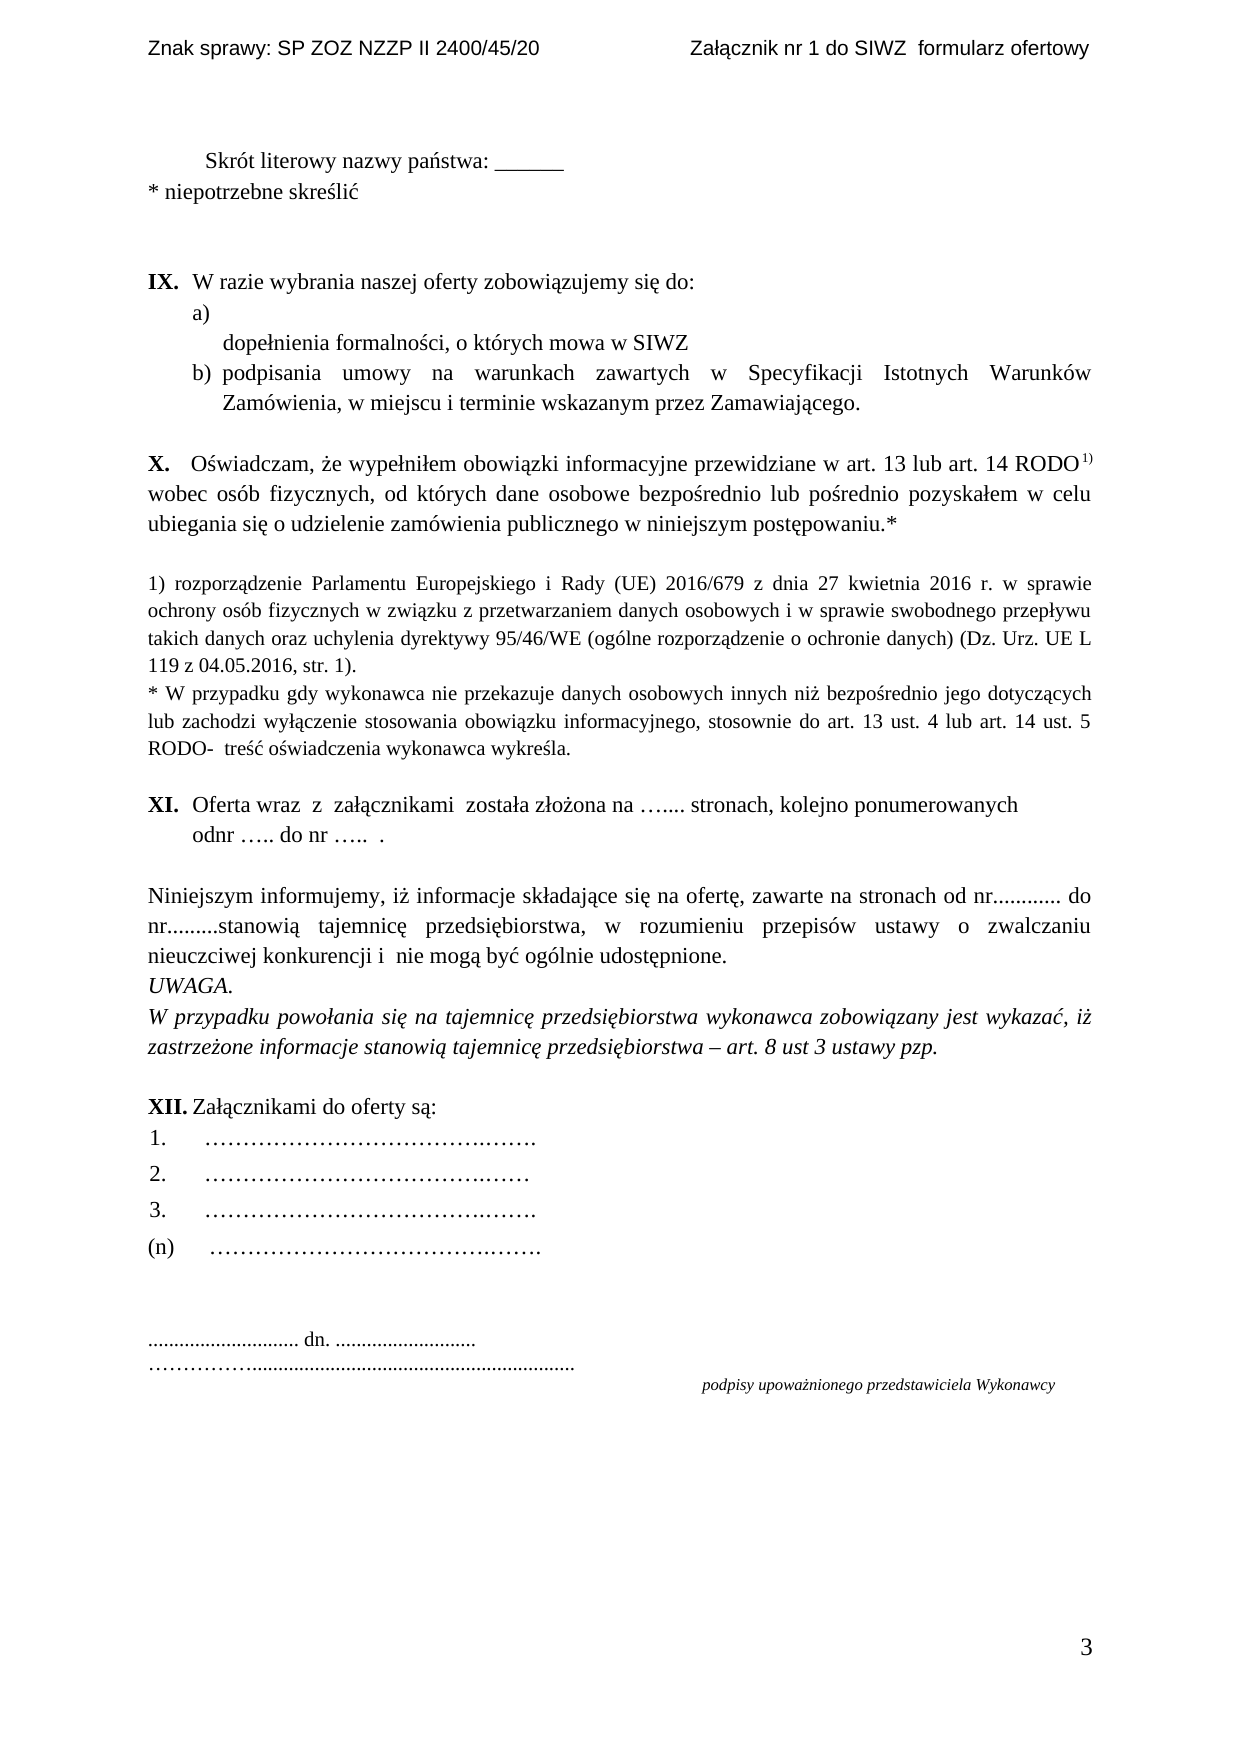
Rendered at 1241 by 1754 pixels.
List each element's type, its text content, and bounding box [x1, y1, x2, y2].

list ……………………………….……. [166, 1124, 1093, 1150]
list ……………………………….……. [166, 1197, 1093, 1223]
text (n) ……………………………….……. [148, 1233, 1093, 1259]
subtitle Oferta wraz z załącznikami została złożona na ….... stronach, kolejno ponumerowanych [148, 791, 1093, 818]
text * niepotrzebne skreślić [148, 178, 1093, 204]
text podpisy upoważnionego przedstawiciela Wykonawcy [664, 1375, 1093, 1394]
subtitle W przypadku powołania się na tajemnicę przedsiębiorstwa wykonawca zobowiązany jest wykazać, iż zastrzeżone informacje stanowią tajemnicę przedsiębiorstwa – art. 8 ust 3 ustawy pzp. [148, 1003, 1093, 1059]
text ............................. dn. ........................... …………….............................................................. [148, 1327, 1093, 1375]
subtitle Załącznikami do oferty są: [148, 1093, 1093, 1120]
subtitle odnr ….. do nr ….. . [148, 822, 1093, 848]
list podpisania umowy na warunkach zawartych w Specyfikacji Istotnych Warunków Zamówienia, w miejscu i terminie wskazanym przez Zamawiającego. [192, 359, 1093, 416]
subtitle UWAGA. [148, 973, 1093, 999]
subtitle W razie wybrania naszej oferty zobowiązujemy się do: [148, 268, 1093, 295]
list ……………………………….…… [166, 1160, 1093, 1186]
subtitle * W przypadku gdy wykonawca nie przekazuje danych osobowych innych niż bezpośrednio jego dotyczących lub zachodzi wyłączenie stosowania obowiązku informacyjnego, stosownie do art. 13 ust. 4 lub art. 14 ust. 5 RODO- treść oświadczenia wykonawca wykreśla. [148, 681, 1093, 760]
subtitle Niniejszym informujemy, iż informacje składające się na ofertę, zawarte na stronach od nr............ do nr.........stanowią tajemnicę przedsiębiorstwa, w rozumieniu przepisów ustawy o zwalczaniu nieuczciwej konkurencji i nie mogą być ogólnie udostępnione. [148, 882, 1093, 969]
subtitle Oświadczam, że wypełniłem obowiązki informacyjne przewidziane w art. 13 lub art. 14 RODO1) wobec osób fizycznych, od których dane osobowe bezpośrednio lub pośrednio pozyskałem w celu ubiegania się o udzielenie zamówienia publicznego w niniejszym postępowaniu.* [148, 450, 1093, 536]
text Skrót literowy nazwy państwa: ______ [148, 148, 1093, 174]
subtitle 1) rozporządzenie Parlamentu Europejskiego i Rady (UE) 2016/679 z dnia 27 kwietnia 2016 r. w sprawie ochrony osób fizycznych w związku z przetwarzaniem danych osobowych i w sprawie swobodnego przepływu takich danych oraz uchylenia dyrektywy 95/46/WE (ogólne rozporządzenie o ochronie danych) (Dz. Urz. UE L 119 z 04.05.2016, str. 1). [148, 571, 1093, 677]
list dopełnienia formalności, o których mowa w SIWZ [192, 299, 1093, 355]
